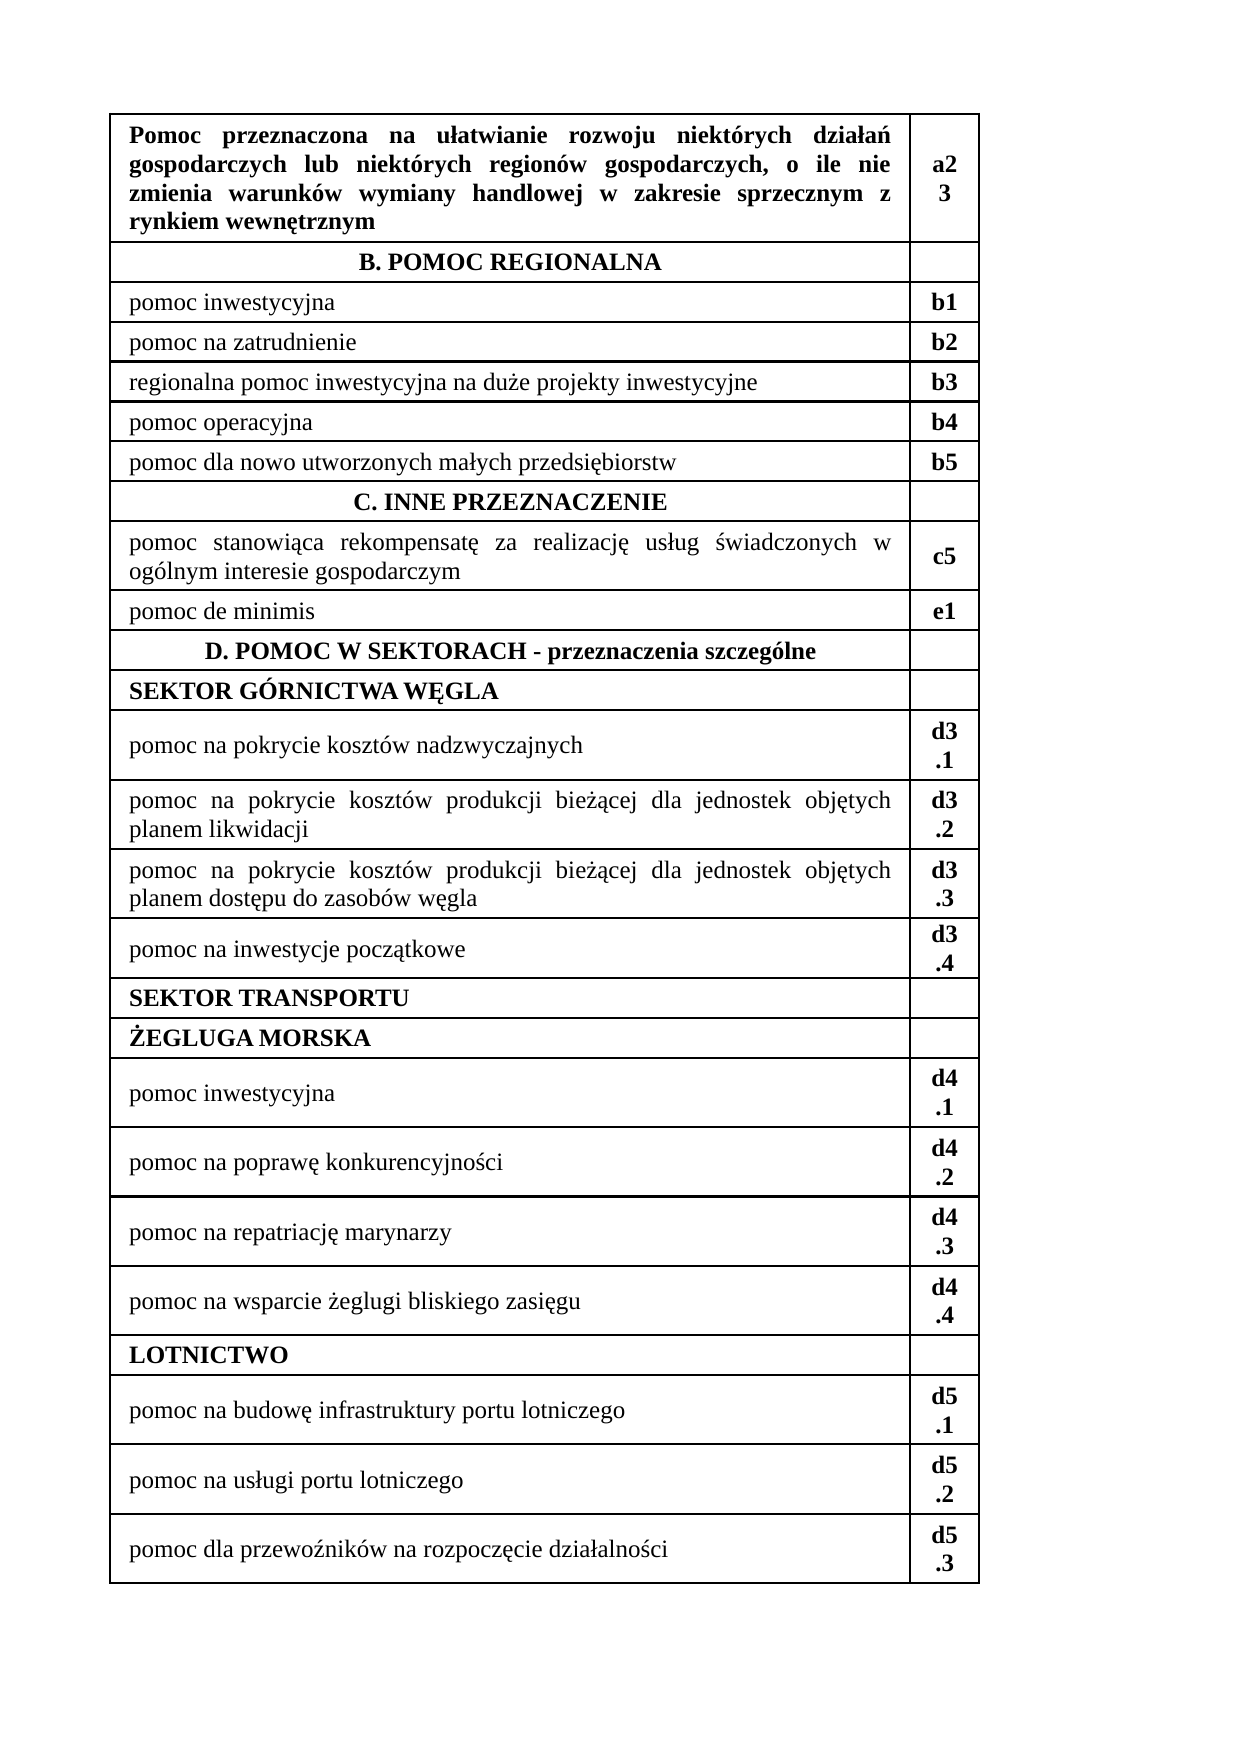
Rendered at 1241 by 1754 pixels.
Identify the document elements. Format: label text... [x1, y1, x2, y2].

table_cell pomoc na wsparcie żeglugi bliskiego zasięgu [111, 1267, 909, 1334]
table_cell pomoc na poprawę konkurencyjności [111, 1128, 909, 1195]
table_cell [911, 482, 978, 520]
table_cell pomoc na pokrycie kosztów produkcji bieżącej dla jednostek objętych planem dostępu do zasobów węgla [111, 850, 909, 917]
table_cell pomoc operacyjna [111, 403, 909, 440]
table_cell pomoc na pokrycie kosztów nadzwyczajnych [111, 711, 909, 778]
table_cell [911, 1336, 978, 1374]
table_cell C. INNE PRZEZNACZENIE [111, 482, 909, 520]
table_cell pomoc stanowiąca rekompensatę za realizację usług świadczonych w ogólnym interesie gospodarczym [111, 522, 909, 589]
table_cell d4.1 [911, 1059, 978, 1126]
table_cell [911, 1019, 978, 1057]
table_cell pomoc inwestycyjna [111, 1059, 909, 1126]
table_cell LOTNICTWO [111, 1336, 909, 1374]
table_cell pomoc de minimis [111, 591, 909, 629]
table_cell d3.3 [911, 850, 978, 917]
table_cell pomoc na zatrudnienie [111, 323, 909, 360]
table_cell [911, 243, 978, 281]
table_cell d4.2 [911, 1128, 978, 1195]
table_cell b5 [911, 442, 978, 480]
table_cell b3 [911, 363, 978, 400]
table_cell pomoc na pokrycie kosztów produkcji bieżącej dla jednostek objętych planem likwidacji [111, 781, 909, 848]
table_cell d5.1 [911, 1376, 978, 1443]
table_cell [911, 631, 978, 669]
table_cell pomoc dla nowo utworzonych małych przedsiębiorstw [111, 442, 909, 480]
table_cell d5.2 [911, 1445, 978, 1513]
table_cell d3.2 [911, 781, 978, 848]
table_cell ŻEGLUGA MORSKA [111, 1019, 909, 1057]
table_cell b2 [911, 323, 978, 360]
table_cell d3.4 [911, 919, 978, 977]
table_cell pomoc na inwestycje początkowe [111, 919, 909, 977]
table_cell Pomoc przeznaczona na ułatwianie rozwoju niektórych działań gospodarczych lub niektórych regionów gospodarczych, o ile nie zmienia warunków wymiany handlowej w zakresie sprzecznym z rynkiem wewnętrznym [111, 115, 909, 241]
table_cell B. POMOC REGIONALNA [111, 243, 909, 281]
table_cell e1 [911, 591, 978, 629]
table_cell d4.4 [911, 1267, 978, 1334]
table_cell regionalna pomoc inwestycyjna na duże projekty inwestycyjne [111, 363, 909, 400]
table_cell c5 [911, 522, 978, 589]
table_cell [911, 979, 978, 1017]
table_cell SEKTOR GÓRNICTWA WĘGLA [111, 671, 909, 709]
table_cell pomoc na usługi portu lotniczego [111, 1445, 909, 1513]
table_cell D. POMOC W SEKTORACH - przeznaczenia szczególne [111, 631, 909, 669]
table_cell d3.1 [911, 711, 978, 778]
table_cell d4.3 [911, 1198, 978, 1265]
table_cell pomoc inwestycyjna [111, 283, 909, 321]
table_cell pomoc na budowę infrastruktury portu lotniczego [111, 1376, 909, 1443]
table_cell SEKTOR TRANSPORTU [111, 979, 909, 1017]
table_cell d5.3 [911, 1515, 978, 1582]
table_cell b1 [911, 283, 978, 321]
table_cell a23 [911, 115, 978, 241]
table_cell pomoc na repatriację marynarzy [111, 1198, 909, 1265]
table_cell [911, 671, 978, 709]
table_cell b4 [911, 403, 978, 440]
table_cell pomoc dla przewoźników na rozpoczęcie działalności [111, 1515, 909, 1582]
